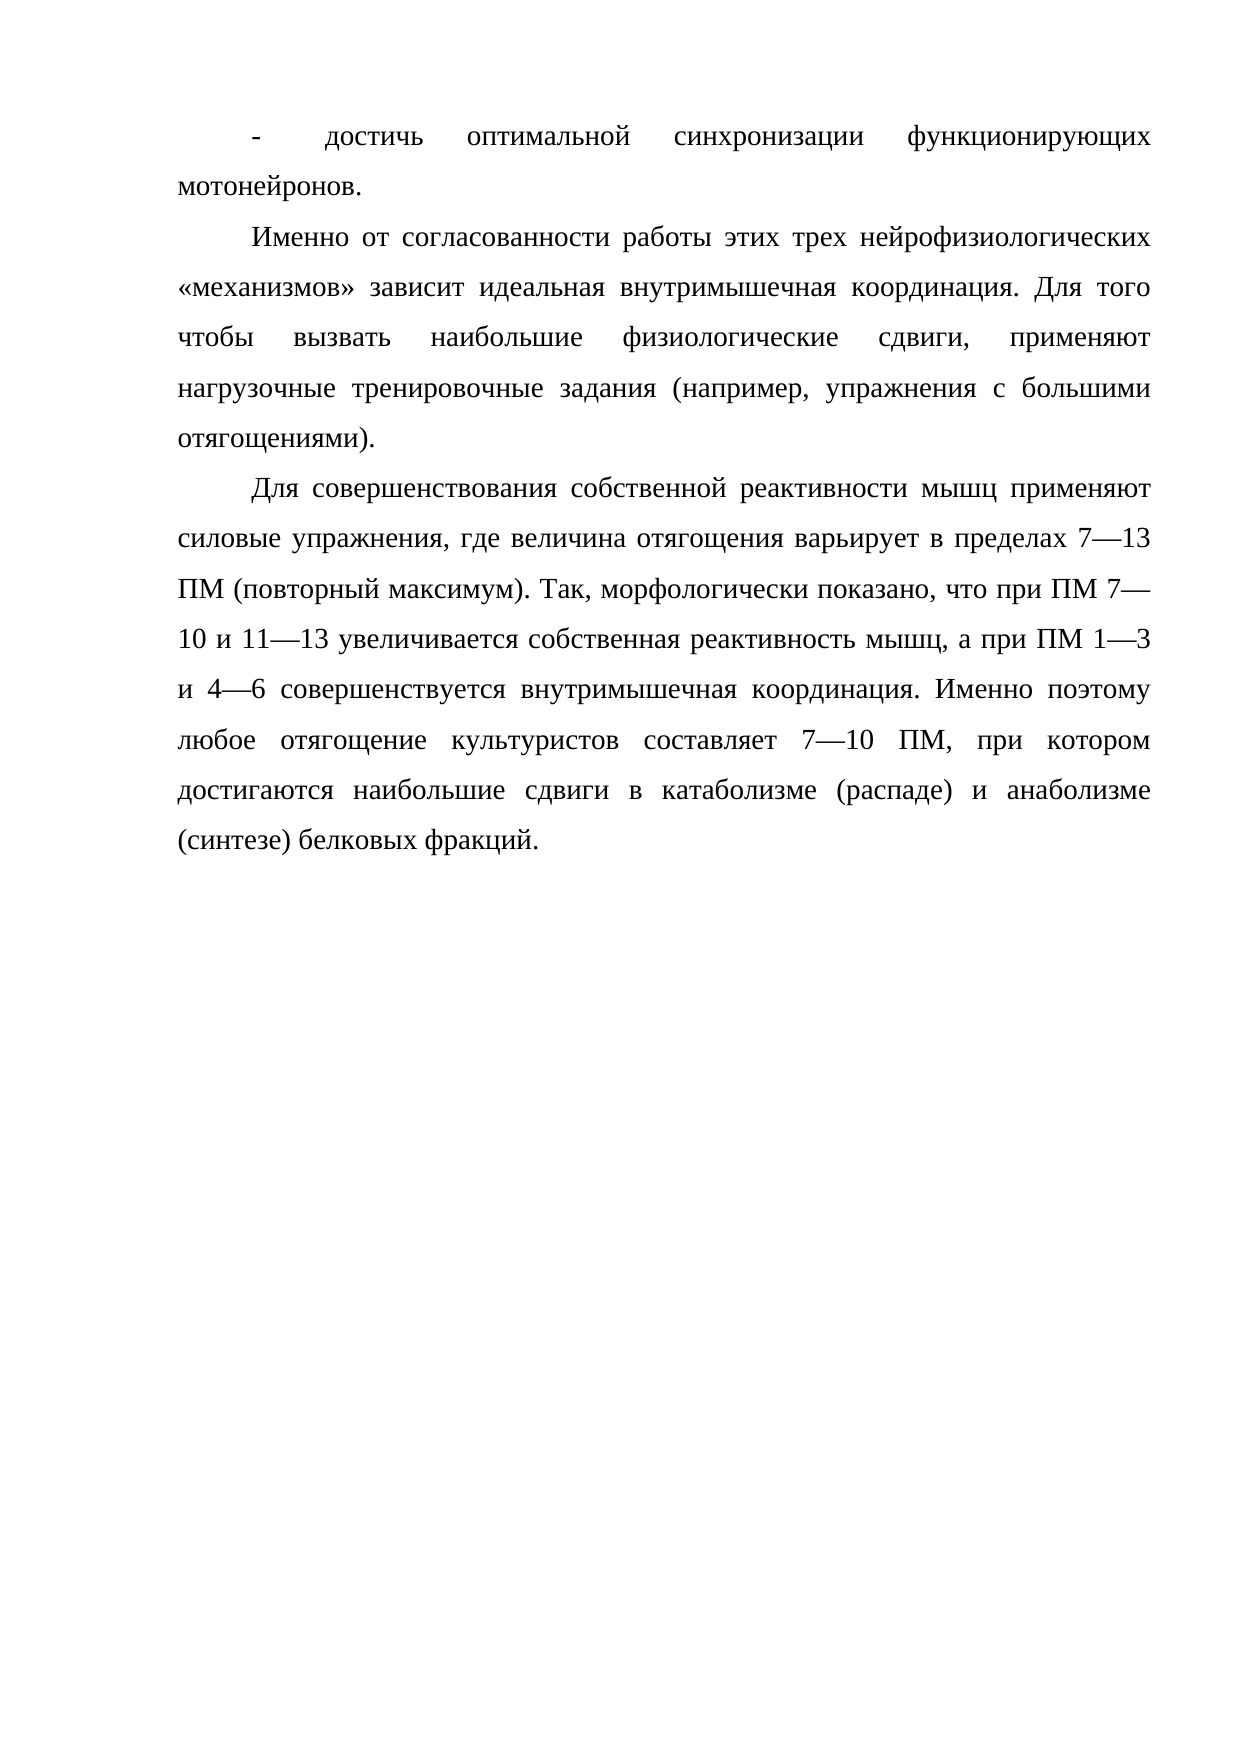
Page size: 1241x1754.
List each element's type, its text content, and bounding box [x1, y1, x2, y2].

text Именно от согласованности работы этих трех нейрофизиологических «механизмов» зависит идеальная внутримышечная координация. Для того чтобы вызвать наибольшие физиологические сдвиги, применяют нагрузочные тренировочные задания (например, упражнения с большими отягощениями). [177, 219, 1152, 453]
text Для совершенствования собственной реактивности мышц применяют силовые упражнения, где величина отягощения варьирует в пределах 7—13 ПМ (повторный максимум). Так, морфологически показано, что при ПМ 7—10 и 11—13 увеличивается собственная реактивность мышц, а при ПМ 1—3 и 4—6 совершенствуется внутримышечная координация. Именно поэтому любое отягощение культуристов составляет 7—10 ПМ, при котором достигаются наибольшие сдвиги в катаболизме (распаде) и анаболизме (синтезе) белковых фракций. [177, 470, 1152, 856]
list достичь оптимальной синхронизации функционирующих мотонейронов. [177, 118, 1152, 202]
